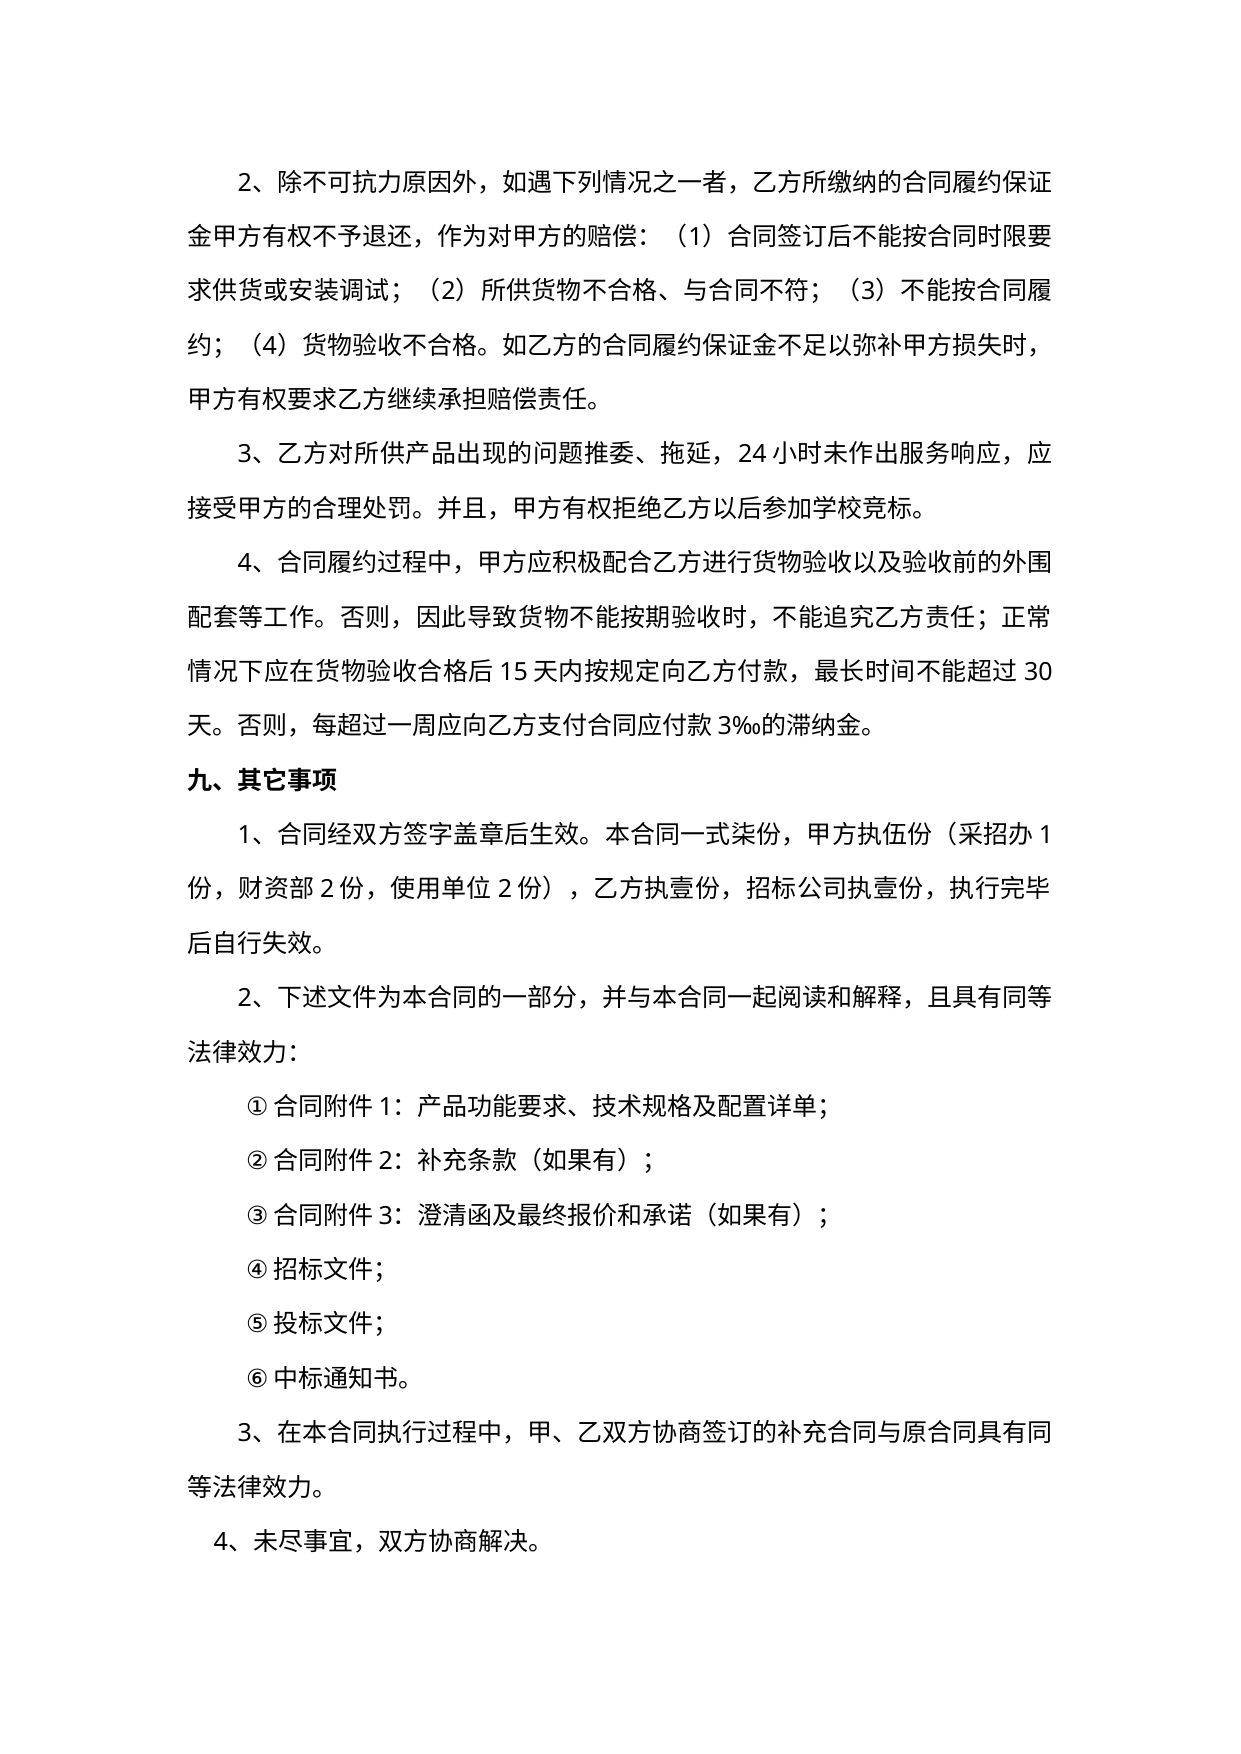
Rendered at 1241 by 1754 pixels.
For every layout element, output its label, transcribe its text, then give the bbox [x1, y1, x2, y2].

text 4、合同履约过程中，甲方应积极配合乙方进行货物验收以及验收前的外围配套等工作。否则，因此导致货物不能按期验收时，不能追究乙方责任；正常情况下应在货物验收合格后15天内按规定向乙方付款，最长时间不能超过30天。否则，每超过一周应向乙方支付合同应付款3‰的滞纳金。 [187, 543, 1053, 742]
text ③合同附件3：澄清函及最终报价和承诺（如果有）； [187, 1195, 1053, 1231]
text 2、除不可抗力原因外，如遇下列情况之一者，乙方所缴纳的合同履约保证金甲方有权不予退还，作为对甲方的赔偿：（1）合同签订后不能按合同时限要求供货或安装调试；（2）所供货物不合格、与合同不符；（3）不能按合同履约；（4）货物验收不合格。如乙方的合同履约保证金不足以弥补甲方损失时，甲方有权要求乙方继续承担赔偿责任。 [187, 162, 1053, 416]
text ⑥中标通知书。 [187, 1358, 1053, 1394]
text 1、合同经双方签字盖章后生效。本合同一式柒份，甲方执伍份（采招办1份，财资部2份，使用单位2份），乙方执壹份，招标公司执壹份，执行完毕后自行失效。 [187, 814, 1053, 959]
text ⑤投标文件； [187, 1304, 1053, 1340]
text 2、下述文件为本合同的一部分，并与本合同一起阅读和解释，且具有同等法律效力： [187, 978, 1053, 1068]
text 3、乙方对所供产品出现的问题推委、拖延，24小时未作出服务响应，应接受甲方的合理处罚。并且，甲方有权拒绝乙方以后参加学校竞标。 [187, 434, 1053, 524]
text ④招标文件； [187, 1249, 1053, 1286]
text 3、在本合同执行过程中，甲、乙双方协商签订的补充合同与原合同具有同等法律效力。 [187, 1413, 1053, 1503]
text ①合同附件1：产品功能要求、技术规格及配置详单； [187, 1086, 1053, 1123]
text ②合同附件2：补充条款（如果有）； [187, 1141, 1053, 1177]
text 4、未尽事宜，双方协商解决。 [187, 1521, 1053, 1558]
text 九、其它事项 [187, 760, 1053, 796]
